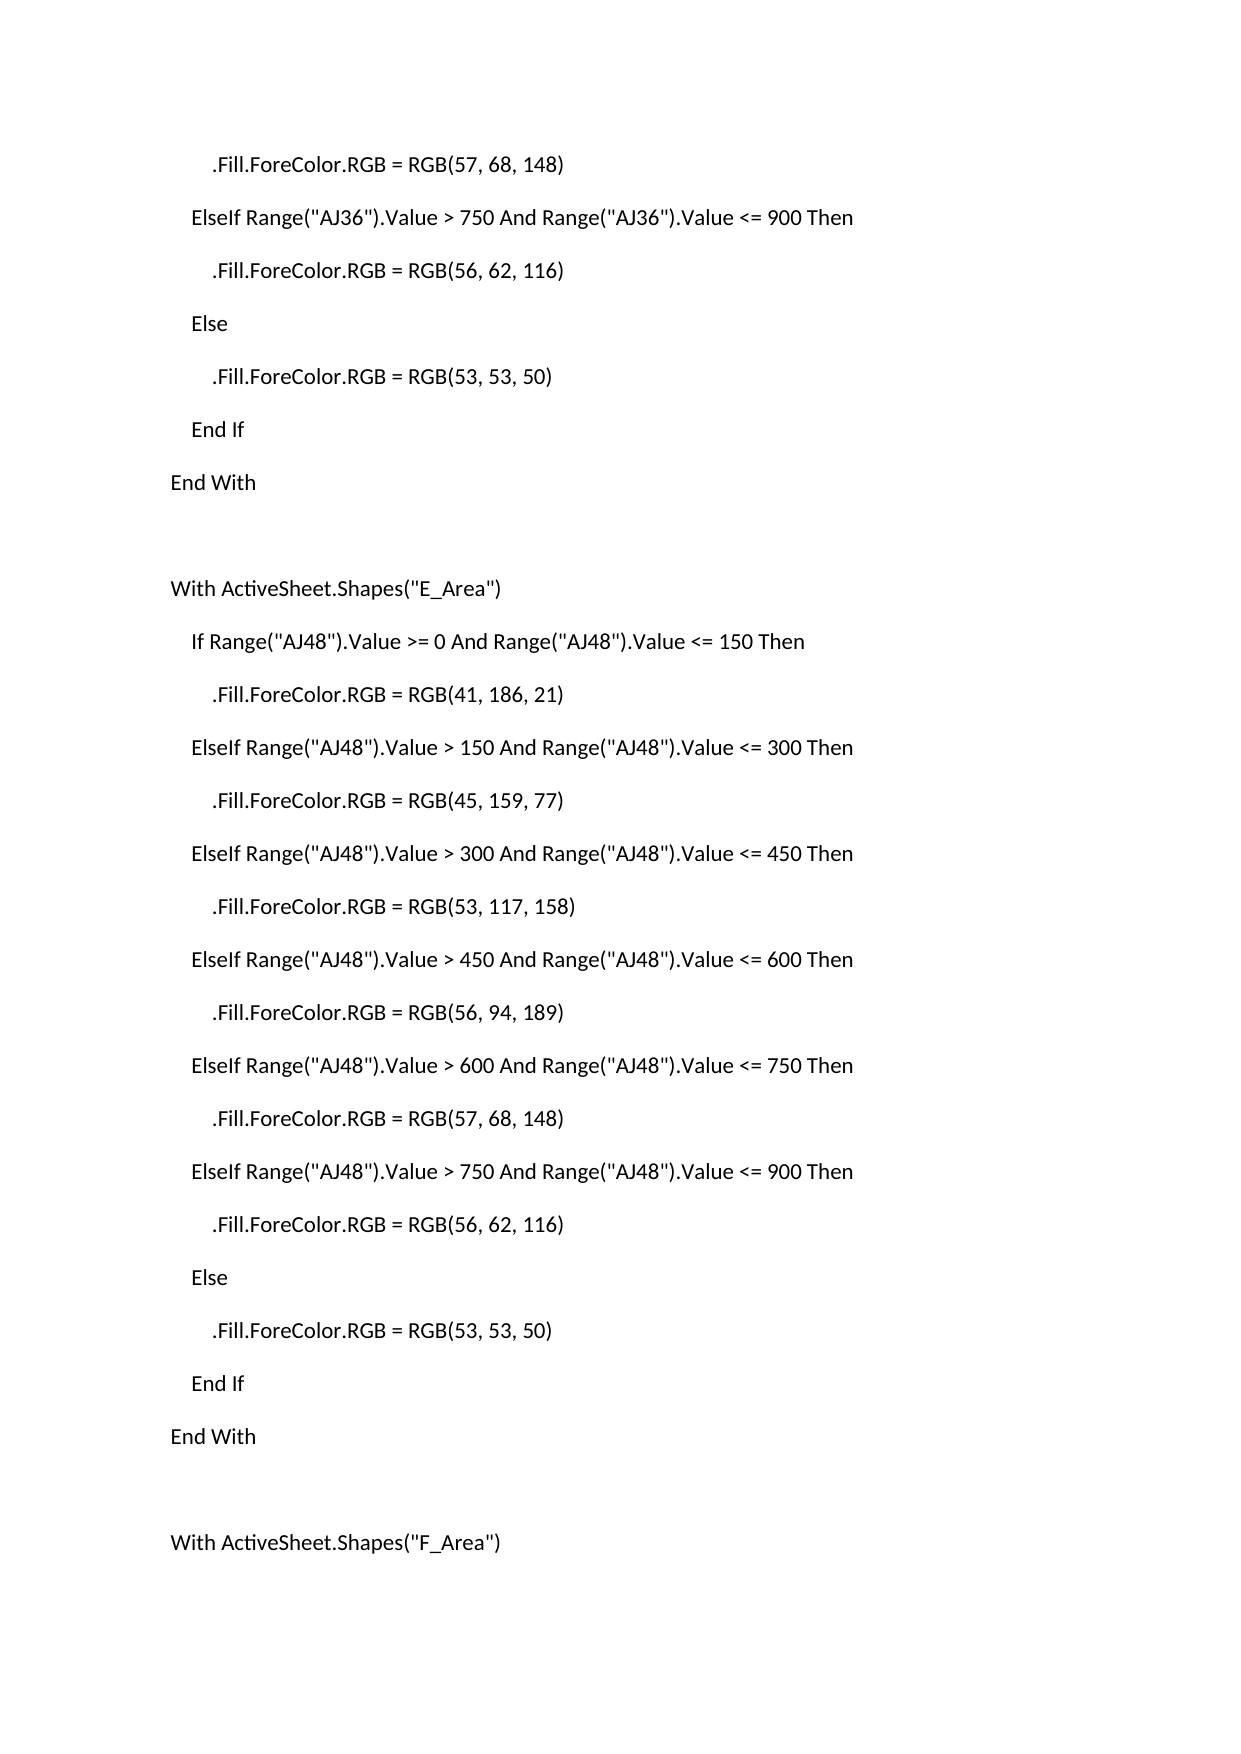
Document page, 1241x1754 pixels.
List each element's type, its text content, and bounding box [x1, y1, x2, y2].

text End If [150, 1369, 1090, 1397]
text With ActiveSheet.Shapes("F_Area") [150, 1528, 1090, 1557]
text .Fill.ForeColor.RGB = RGB(57, 68, 148) [150, 1104, 1090, 1132]
text If Range("AJ48").Value >= 0 And Range("AJ48").Value <= 150 Then [150, 627, 1090, 655]
text ElseIf Range("AJ48").Value > 450 And Range("AJ48").Value <= 600 Then [150, 945, 1090, 973]
text .Fill.ForeColor.RGB = RGB(41, 186, 21) [150, 680, 1090, 708]
text End With [150, 1422, 1090, 1451]
text End If [150, 415, 1090, 443]
text ElseIf Range("AJ48").Value > 150 And Range("AJ48").Value <= 300 Then [150, 733, 1090, 761]
text .Fill.ForeColor.RGB = RGB(45, 159, 77) [150, 786, 1090, 814]
text ElseIf Range("AJ48").Value > 300 And Range("AJ48").Value <= 450 Then [150, 839, 1090, 867]
text .Fill.ForeColor.RGB = RGB(53, 53, 50) [150, 1316, 1090, 1344]
text .Fill.ForeColor.RGB = RGB(53, 53, 50) [150, 362, 1090, 390]
text ElseIf Range("AJ48").Value > 750 And Range("AJ48").Value <= 900 Then [150, 1157, 1090, 1185]
text Else [150, 309, 1090, 337]
text End With [150, 468, 1090, 496]
text ElseIf Range("AJ36").Value > 750 And Range("AJ36").Value <= 900 Then [150, 203, 1090, 231]
text .Fill.ForeColor.RGB = RGB(53, 117, 158) [150, 892, 1090, 920]
text .Fill.ForeColor.RGB = RGB(56, 62, 116) [150, 256, 1090, 284]
text .Fill.ForeColor.RGB = RGB(56, 62, 116) [150, 1210, 1090, 1238]
text With ActiveSheet.Shapes("E_Area") [150, 574, 1090, 602]
text .Fill.ForeColor.RGB = RGB(56, 94, 189) [150, 998, 1090, 1026]
text .Fill.ForeColor.RGB = RGB(57, 68, 148) [150, 150, 1090, 178]
text Else [150, 1263, 1090, 1291]
text ElseIf Range("AJ48").Value > 600 And Range("AJ48").Value <= 750 Then [150, 1051, 1090, 1079]
